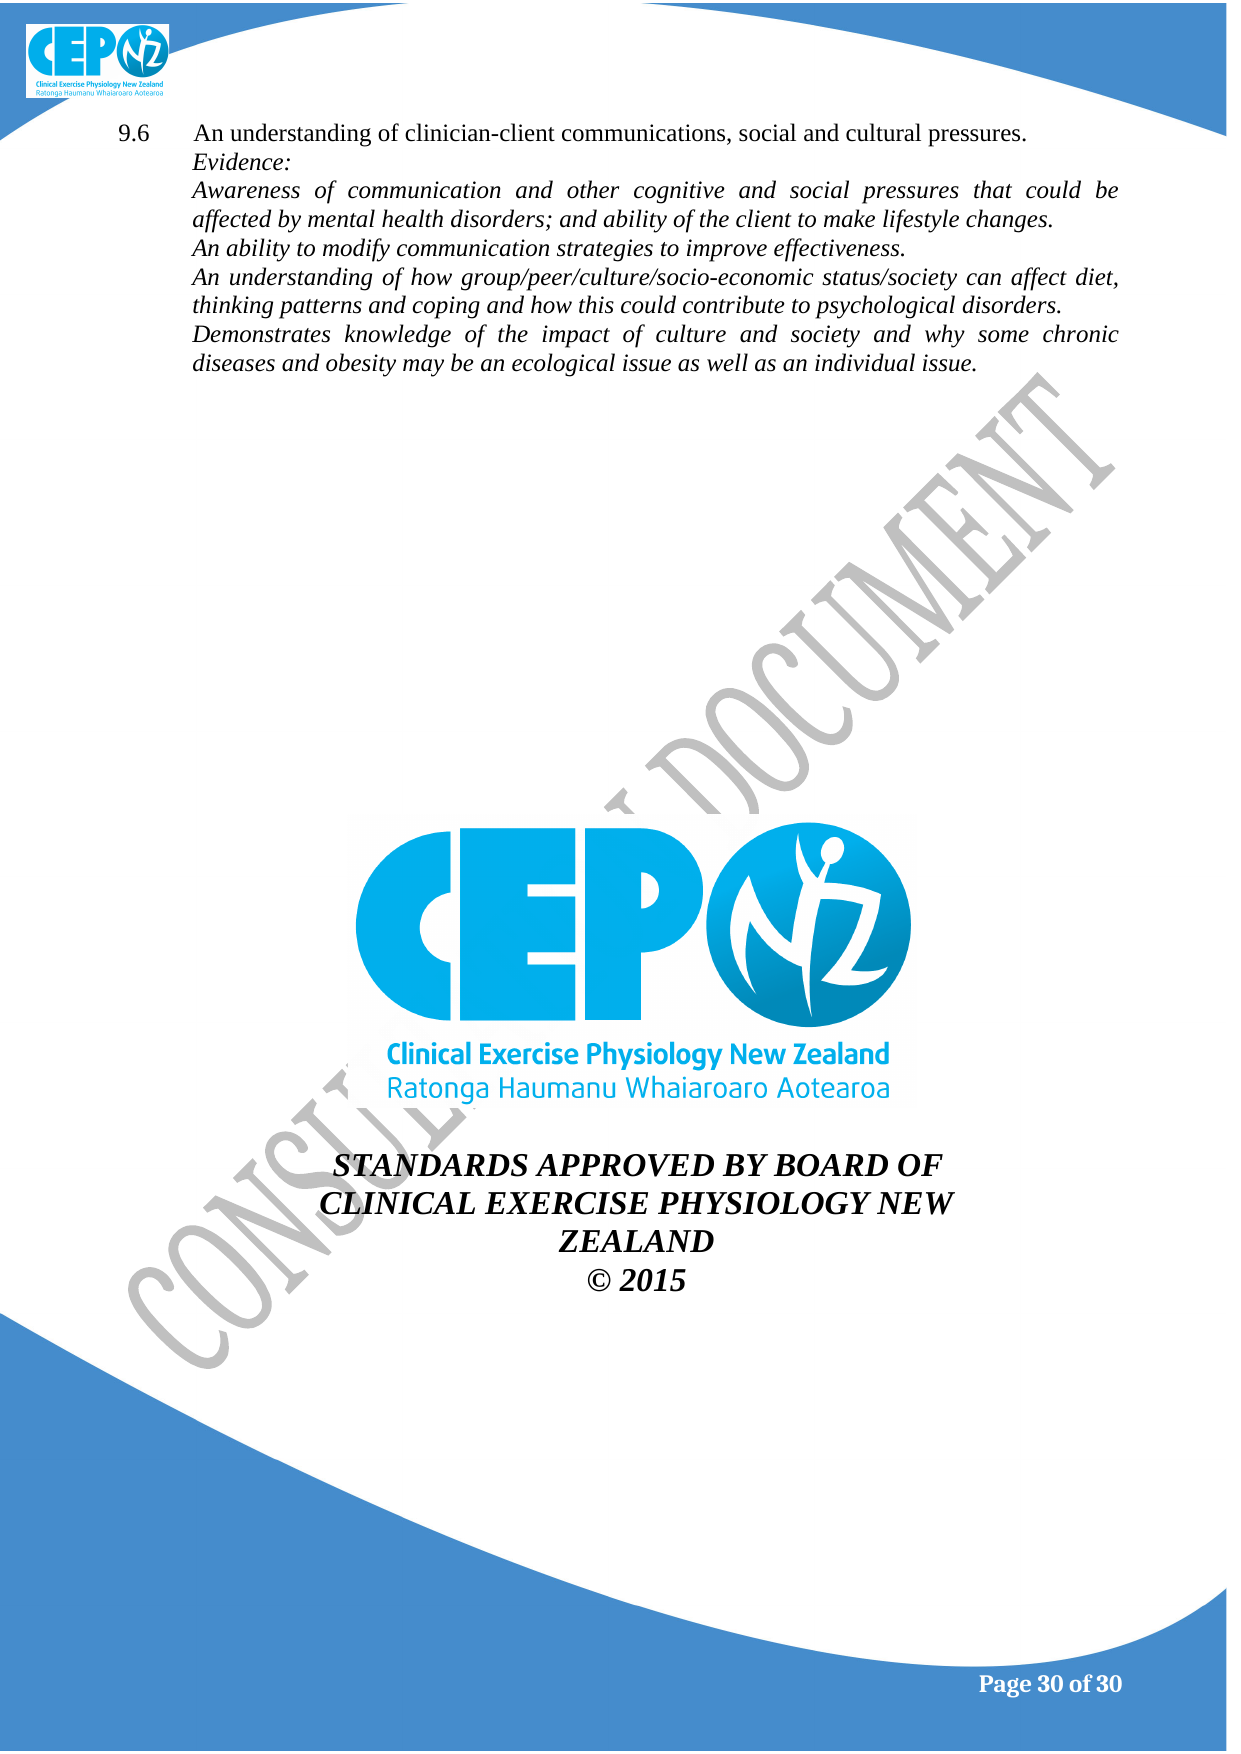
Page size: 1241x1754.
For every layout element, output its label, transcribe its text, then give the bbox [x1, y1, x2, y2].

text An ability to modify communication strategies to improve effectiveness. [192, 233, 1122, 262]
text An understanding of how group/peer/culture/socio-economic status/society can affect diet, thinking patterns and coping and how this could contribute to psychological disorders. [192, 262, 1122, 319]
text Demonstrates knowledge of the impact of culture and society and why some chronic diseases and obesity may be an ecological issue as well as an individual issue. [192, 319, 1122, 377]
text 9.6 An understanding of clinician-client communications, social and cultural pressures. [118, 118, 1122, 147]
text Evidence: [192, 147, 1122, 176]
text Awareness of communication and other cognitive and social pressures that could be affected by mental health disorders; and ability of the client to make lifestyle changes. [192, 176, 1122, 233]
picture [0, 3, 1227, 1751]
